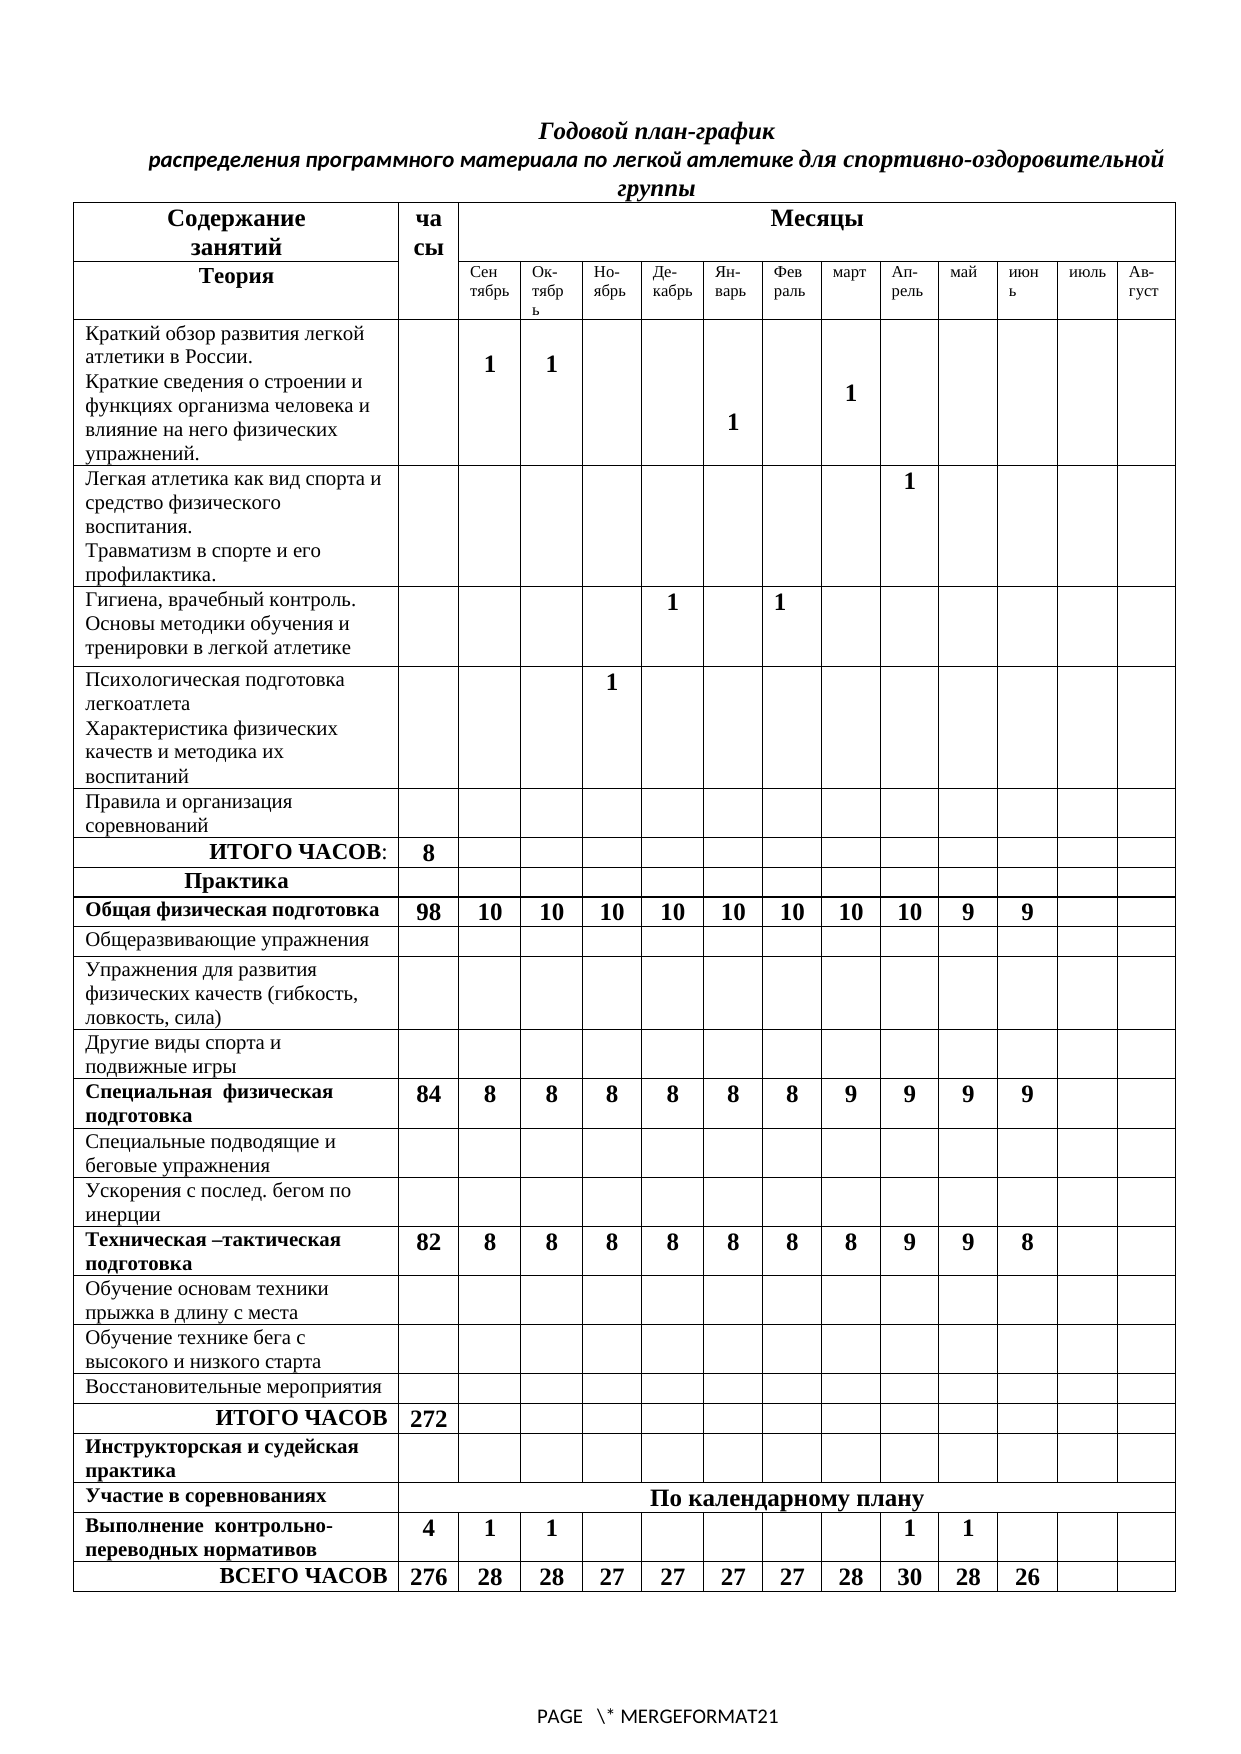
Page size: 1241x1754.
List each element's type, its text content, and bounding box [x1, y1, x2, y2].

table_cell Обучение технике бега с высокого и низкого старта [74, 1325, 398, 1373]
table_cell [1118, 1325, 1175, 1373]
table_cell 82 [399, 1227, 458, 1275]
table_cell 27 [583, 1562, 641, 1591]
table_cell [1058, 1325, 1117, 1373]
table_cell 1 [583, 667, 641, 788]
table_cell Легкая атлетика как вид спорта и средство физического воспитания. Травматизм в спорте и его профилактика. [74, 466, 398, 586]
table_cell [521, 1129, 582, 1177]
table_cell [459, 1030, 520, 1078]
table_cell [881, 1434, 938, 1482]
table_cell [521, 1325, 582, 1373]
table_cell [939, 1404, 997, 1433]
table_cell 10 [459, 898, 520, 926]
table_cell Краткий обзор развития легкой атлетики в России. Краткие сведения о строении и функциях организма человека и влияние на него физических упражнений. [74, 320, 398, 465]
table_cell [998, 1513, 1057, 1561]
table_cell [881, 1129, 938, 1177]
table_cell 28 [521, 1562, 582, 1591]
table_cell [521, 1434, 582, 1482]
table_cell [763, 1404, 821, 1433]
table_cell [1058, 1129, 1117, 1177]
table_cell [881, 927, 938, 956]
table_cell [1058, 667, 1117, 788]
table_cell [642, 466, 703, 586]
table_cell 1 [521, 1513, 582, 1561]
table_cell 26 [998, 1562, 1057, 1591]
table_header ча сы [399, 203, 458, 319]
table_cell [822, 587, 880, 666]
table_cell 9 [881, 1227, 938, 1275]
table_cell [1118, 1178, 1175, 1226]
table_cell [642, 1276, 703, 1324]
table_cell [763, 1374, 821, 1403]
table_cell 8 [459, 1079, 520, 1127]
table_cell [704, 1129, 762, 1177]
table_cell [583, 320, 641, 465]
table_cell Выполнение контрольно-переводных нормативов [74, 1513, 398, 1561]
table_cell [642, 1434, 703, 1482]
table_cell [521, 466, 582, 586]
table_cell [1058, 898, 1117, 926]
table_cell [1058, 1276, 1117, 1324]
table_cell 10 [704, 898, 762, 926]
table_cell [881, 868, 938, 896]
table_cell [822, 838, 880, 867]
table_cell [704, 1276, 762, 1324]
table_cell май [939, 262, 997, 319]
table_cell [998, 838, 1057, 867]
table_cell [399, 320, 458, 465]
table_cell Ян- варь [704, 262, 762, 319]
table_cell [1058, 838, 1117, 867]
table_cell [939, 1178, 997, 1226]
table_cell [763, 320, 821, 465]
table_cell 27 [704, 1562, 762, 1591]
table_cell 8 [704, 1227, 762, 1275]
table_cell [939, 868, 997, 896]
table_cell [1058, 1434, 1117, 1482]
table_cell [763, 838, 821, 867]
table_cell [704, 957, 762, 1029]
table_cell [399, 1129, 458, 1177]
table_cell [1058, 466, 1117, 586]
table_cell 98 [399, 898, 458, 926]
table_cell [459, 1374, 520, 1403]
table_cell [763, 466, 821, 586]
table_cell [642, 1129, 703, 1177]
table_cell [521, 667, 582, 788]
table_cell [998, 320, 1057, 465]
table_cell июнь [998, 262, 1057, 319]
table_cell [939, 587, 997, 666]
table_cell [399, 1434, 458, 1482]
table_cell [399, 868, 458, 896]
table_cell [763, 1325, 821, 1373]
table_cell [998, 1276, 1057, 1324]
table_cell [881, 838, 938, 867]
table_cell [822, 1276, 880, 1324]
table_cell [1058, 1513, 1117, 1561]
table_cell 10 [521, 898, 582, 926]
table_cell 9 [822, 1079, 880, 1127]
table_cell [521, 838, 582, 867]
table_cell [521, 1276, 582, 1324]
table_cell [939, 927, 997, 956]
table_cell [1118, 927, 1175, 956]
table_cell 28 [459, 1562, 520, 1591]
table_cell Общеразвивающие упражнения [74, 927, 398, 956]
table_cell [1058, 1562, 1117, 1591]
table_header Месяцы [459, 203, 1175, 261]
table_cell Инструкторская и судейская практика [74, 1434, 398, 1482]
table_cell 1 [642, 587, 703, 666]
table_cell [1118, 1276, 1175, 1324]
table_cell [822, 868, 880, 896]
table_cell [822, 1374, 880, 1403]
table_cell [881, 789, 938, 837]
table_cell [642, 789, 703, 837]
table_cell [822, 789, 880, 837]
table_cell [704, 466, 762, 586]
table_cell [939, 1030, 997, 1078]
table_cell [881, 957, 938, 1029]
table_cell [399, 789, 458, 837]
table_cell [939, 320, 997, 465]
table_cell ИТОГО ЧАСОВ [74, 1404, 398, 1433]
table_cell [1118, 466, 1175, 586]
table_cell 9 [939, 898, 997, 926]
table_cell [822, 1030, 880, 1078]
table_cell [583, 587, 641, 666]
table_cell [1118, 838, 1175, 867]
table_cell [704, 868, 762, 896]
table_cell [1058, 1030, 1117, 1078]
table_cell [1118, 1562, 1175, 1591]
table_cell [998, 587, 1057, 666]
table_cell 9 [939, 1079, 997, 1127]
table_cell [998, 1178, 1057, 1226]
table_cell [998, 667, 1057, 788]
table_cell Общая физическая подготовка [74, 898, 398, 926]
table_cell [763, 1129, 821, 1177]
table_cell [939, 1129, 997, 1177]
table_cell [998, 1374, 1057, 1403]
table_cell [1118, 1374, 1175, 1403]
table_cell Ускорения с послед. бегом по инерции [74, 1178, 398, 1226]
table_cell [459, 927, 520, 956]
table_cell [763, 1030, 821, 1078]
table_cell [399, 1325, 458, 1373]
table_cell [822, 466, 880, 586]
table_cell [998, 927, 1057, 956]
table_cell [521, 927, 582, 956]
table_cell [583, 1178, 641, 1226]
table_cell [459, 466, 520, 586]
table_cell [998, 957, 1057, 1029]
table_cell 8 [583, 1079, 641, 1127]
table_cell [521, 957, 582, 1029]
table_cell 1 [881, 1513, 938, 1561]
table_cell [459, 1404, 520, 1433]
table_cell [521, 1404, 582, 1433]
table_cell 10 [583, 898, 641, 926]
table_cell 10 [881, 898, 938, 926]
table_cell [822, 1513, 880, 1561]
table_cell [763, 927, 821, 956]
table_cell [583, 1129, 641, 1177]
table_cell [939, 466, 997, 586]
table_cell [642, 927, 703, 956]
table_cell [939, 1434, 997, 1482]
table_cell [583, 466, 641, 586]
table_cell Психологическая подготовка легкоатлета Характеристика физических качеств и методика их воспитаний [74, 667, 398, 788]
table_cell [583, 1030, 641, 1078]
table_cell [822, 667, 880, 788]
table_cell 9 [998, 1079, 1057, 1127]
table_cell [881, 587, 938, 666]
table_cell [1118, 789, 1175, 837]
table_cell [763, 1434, 821, 1482]
table_cell 1 [939, 1513, 997, 1561]
table_cell [583, 1404, 641, 1433]
table_cell Ок- тябрь [521, 262, 582, 319]
table_cell Обучение основам техники прыжка в длину с места [74, 1276, 398, 1324]
table_cell [939, 1276, 997, 1324]
table_cell 10 [763, 898, 821, 926]
table_cell 8 [704, 1079, 762, 1127]
table_cell [1118, 957, 1175, 1029]
table_cell [822, 1325, 880, 1373]
table_cell [399, 927, 458, 956]
table_cell [1118, 1404, 1175, 1433]
table_cell [521, 587, 582, 666]
table_cell Гигиена, врачебный контроль. Основы методики обучения и тренировки в легкой атлетике [74, 587, 398, 666]
table_cell [459, 1434, 520, 1482]
table_cell [583, 1513, 641, 1561]
table_cell [998, 466, 1057, 586]
table_cell [399, 667, 458, 788]
table_cell [939, 1325, 997, 1373]
table_cell [881, 1374, 938, 1403]
table_cell [459, 1325, 520, 1373]
table_cell Участие в соревнованиях [74, 1483, 398, 1512]
table_cell [1058, 320, 1117, 465]
table_cell [763, 1513, 821, 1561]
text распределения программного материала по легкой атлетике для спортивно-оздоровительной группы [148, 144, 1168, 202]
table_cell [998, 789, 1057, 837]
table_cell [1058, 1374, 1117, 1403]
table_cell 84 [399, 1079, 458, 1127]
table_cell [521, 1178, 582, 1226]
table_cell [521, 1030, 582, 1078]
table_cell [642, 868, 703, 896]
table_cell [1058, 1079, 1117, 1127]
table_cell ИТОГО ЧАСОВ: [74, 838, 398, 867]
table_cell Упражнения для развития физических качеств (гибкость, ловкость, сила) [74, 957, 398, 1029]
table_cell 10 [642, 898, 703, 926]
table_cell [881, 1276, 938, 1324]
table_cell [583, 789, 641, 837]
table_cell [939, 957, 997, 1029]
table_cell 8 [763, 1227, 821, 1275]
table_cell [939, 667, 997, 788]
table_cell [998, 868, 1057, 896]
table_cell [399, 1030, 458, 1078]
table_cell [939, 838, 997, 867]
table_cell [521, 1374, 582, 1403]
table_cell 1 [704, 320, 762, 465]
table_cell 8 [521, 1227, 582, 1275]
table_cell [1118, 898, 1175, 926]
table_cell 8 [642, 1227, 703, 1275]
table_header Содержание занятий [74, 203, 398, 261]
table_cell [521, 868, 582, 896]
table_cell [459, 838, 520, 867]
table_cell Специальная физическая подготовка [74, 1079, 398, 1127]
table_cell [1058, 927, 1117, 956]
table_cell [1118, 320, 1175, 465]
table_cell [822, 957, 880, 1029]
table_cell [642, 957, 703, 1029]
table_cell 8 [998, 1227, 1057, 1275]
table_cell 4 [399, 1513, 458, 1561]
table_cell [399, 587, 458, 666]
table_cell [881, 320, 938, 465]
table_cell [642, 1325, 703, 1373]
table_cell [822, 927, 880, 956]
table_cell 30 [881, 1562, 938, 1591]
table_cell [1118, 587, 1175, 666]
table_cell [583, 1276, 641, 1324]
table_cell [642, 320, 703, 465]
table_cell Специальные подводящие и беговые упражнения [74, 1129, 398, 1177]
table_cell [1058, 587, 1117, 666]
table_cell март [822, 262, 880, 319]
table_cell [763, 667, 821, 788]
table_cell [399, 466, 458, 586]
table_cell Восстановительные мероприятия [74, 1374, 398, 1403]
table_cell 8 [583, 1227, 641, 1275]
table_cell [583, 957, 641, 1029]
table_cell По календарному плану [399, 1483, 1175, 1512]
table_cell [1118, 1434, 1175, 1482]
table_cell июль [1058, 262, 1117, 319]
table_cell [822, 1178, 880, 1226]
table_cell [399, 1178, 458, 1226]
table_cell 27 [763, 1562, 821, 1591]
table_cell 1 [881, 466, 938, 586]
table_cell [1058, 1227, 1117, 1275]
table_cell [1118, 1227, 1175, 1275]
table_cell 1 [459, 1513, 520, 1561]
table_cell [642, 667, 703, 788]
table_cell 8 [763, 1079, 821, 1127]
table_cell [822, 1404, 880, 1433]
table_cell [642, 838, 703, 867]
table_cell [459, 1129, 520, 1177]
text Годовой план-график [148, 116, 1168, 144]
table_cell [939, 789, 997, 837]
table_cell [459, 587, 520, 666]
table_cell [704, 1178, 762, 1226]
table_cell 8 [399, 838, 458, 867]
table_cell [1058, 1404, 1117, 1433]
table_cell [704, 1325, 762, 1373]
table_cell [881, 1325, 938, 1373]
table_cell Правила и организация соревнований [74, 789, 398, 837]
table_cell [822, 1129, 880, 1177]
table_cell 1 [763, 587, 821, 666]
table_cell [1118, 1513, 1175, 1561]
table_cell [1118, 1030, 1175, 1078]
table_cell 28 [822, 1562, 880, 1591]
table_cell [459, 667, 520, 788]
table_cell [1058, 789, 1117, 837]
table_cell [583, 927, 641, 956]
table_cell [763, 1178, 821, 1226]
table_cell [1118, 667, 1175, 788]
table_cell Ап-рель [881, 262, 938, 319]
table_cell 8 [459, 1227, 520, 1275]
table_cell [763, 789, 821, 837]
table_cell [822, 1434, 880, 1482]
table_cell Де- кабрь [642, 262, 703, 319]
table_cell [704, 1513, 762, 1561]
table_cell [583, 838, 641, 867]
table_cell [704, 667, 762, 788]
table_cell 8 [521, 1079, 582, 1127]
table_cell [583, 1325, 641, 1373]
table_cell [399, 957, 458, 1029]
table_cell [459, 789, 520, 837]
table_cell [583, 868, 641, 896]
table_cell Ав- густ [1118, 262, 1175, 319]
table_cell Другие виды спорта и подвижные игры [74, 1030, 398, 1078]
table_cell [642, 1513, 703, 1561]
table_cell [881, 1178, 938, 1226]
table_cell [642, 1374, 703, 1403]
table_cell [459, 1178, 520, 1226]
table_cell [459, 868, 520, 896]
table_cell [1058, 1178, 1117, 1226]
table_cell Техническая –тактическая подготовка [74, 1227, 398, 1275]
table_cell [459, 1276, 520, 1324]
table_cell [704, 587, 762, 666]
table_cell [583, 1374, 641, 1403]
table_cell [1058, 957, 1117, 1029]
table_cell [998, 1325, 1057, 1373]
table_cell [763, 1276, 821, 1324]
table_cell [459, 957, 520, 1029]
table_cell [704, 1374, 762, 1403]
table_cell ВСЕГО ЧАСОВ [74, 1562, 398, 1591]
table_cell [763, 957, 821, 1029]
table_cell [704, 1434, 762, 1482]
table_cell 10 [822, 898, 880, 926]
table_cell 276 [399, 1562, 458, 1591]
table_cell [998, 1129, 1057, 1177]
table_cell [399, 1374, 458, 1403]
table_cell [704, 1404, 762, 1433]
table_cell 28 [939, 1562, 997, 1591]
table_cell 9 [998, 898, 1057, 926]
table_cell [704, 927, 762, 956]
table_cell [1058, 868, 1117, 896]
table_cell 272 [399, 1404, 458, 1433]
table_cell [642, 1404, 703, 1433]
table_cell [704, 838, 762, 867]
table_cell [583, 1434, 641, 1482]
table_cell Фев раль [763, 262, 821, 319]
table_cell Сен тябрь [459, 262, 520, 319]
table_cell Теория [74, 262, 398, 319]
table_cell 1 [822, 320, 880, 465]
table_cell 8 [822, 1227, 880, 1275]
table_cell [1118, 868, 1175, 896]
table_cell [642, 1030, 703, 1078]
table_cell Практика [74, 868, 398, 896]
table_cell [399, 1276, 458, 1324]
table_cell [881, 1404, 938, 1433]
table_cell [998, 1030, 1057, 1078]
table_cell 1 [459, 320, 520, 465]
table_cell [704, 789, 762, 837]
table_cell 9 [939, 1227, 997, 1275]
table_cell [704, 1030, 762, 1078]
table_cell 1 [521, 320, 582, 465]
table_cell Но- ябрь [583, 262, 641, 319]
table_cell [881, 667, 938, 788]
table_cell [881, 1030, 938, 1078]
table_cell [939, 1374, 997, 1403]
table_cell [1118, 1129, 1175, 1177]
table_cell 9 [881, 1079, 938, 1127]
table_cell [1118, 1079, 1175, 1127]
table_cell [998, 1434, 1057, 1482]
table_cell [998, 1404, 1057, 1433]
table_cell 27 [642, 1562, 703, 1591]
table_cell [763, 868, 821, 896]
table_cell 8 [642, 1079, 703, 1127]
table_cell [642, 1178, 703, 1226]
table_cell [521, 789, 582, 837]
